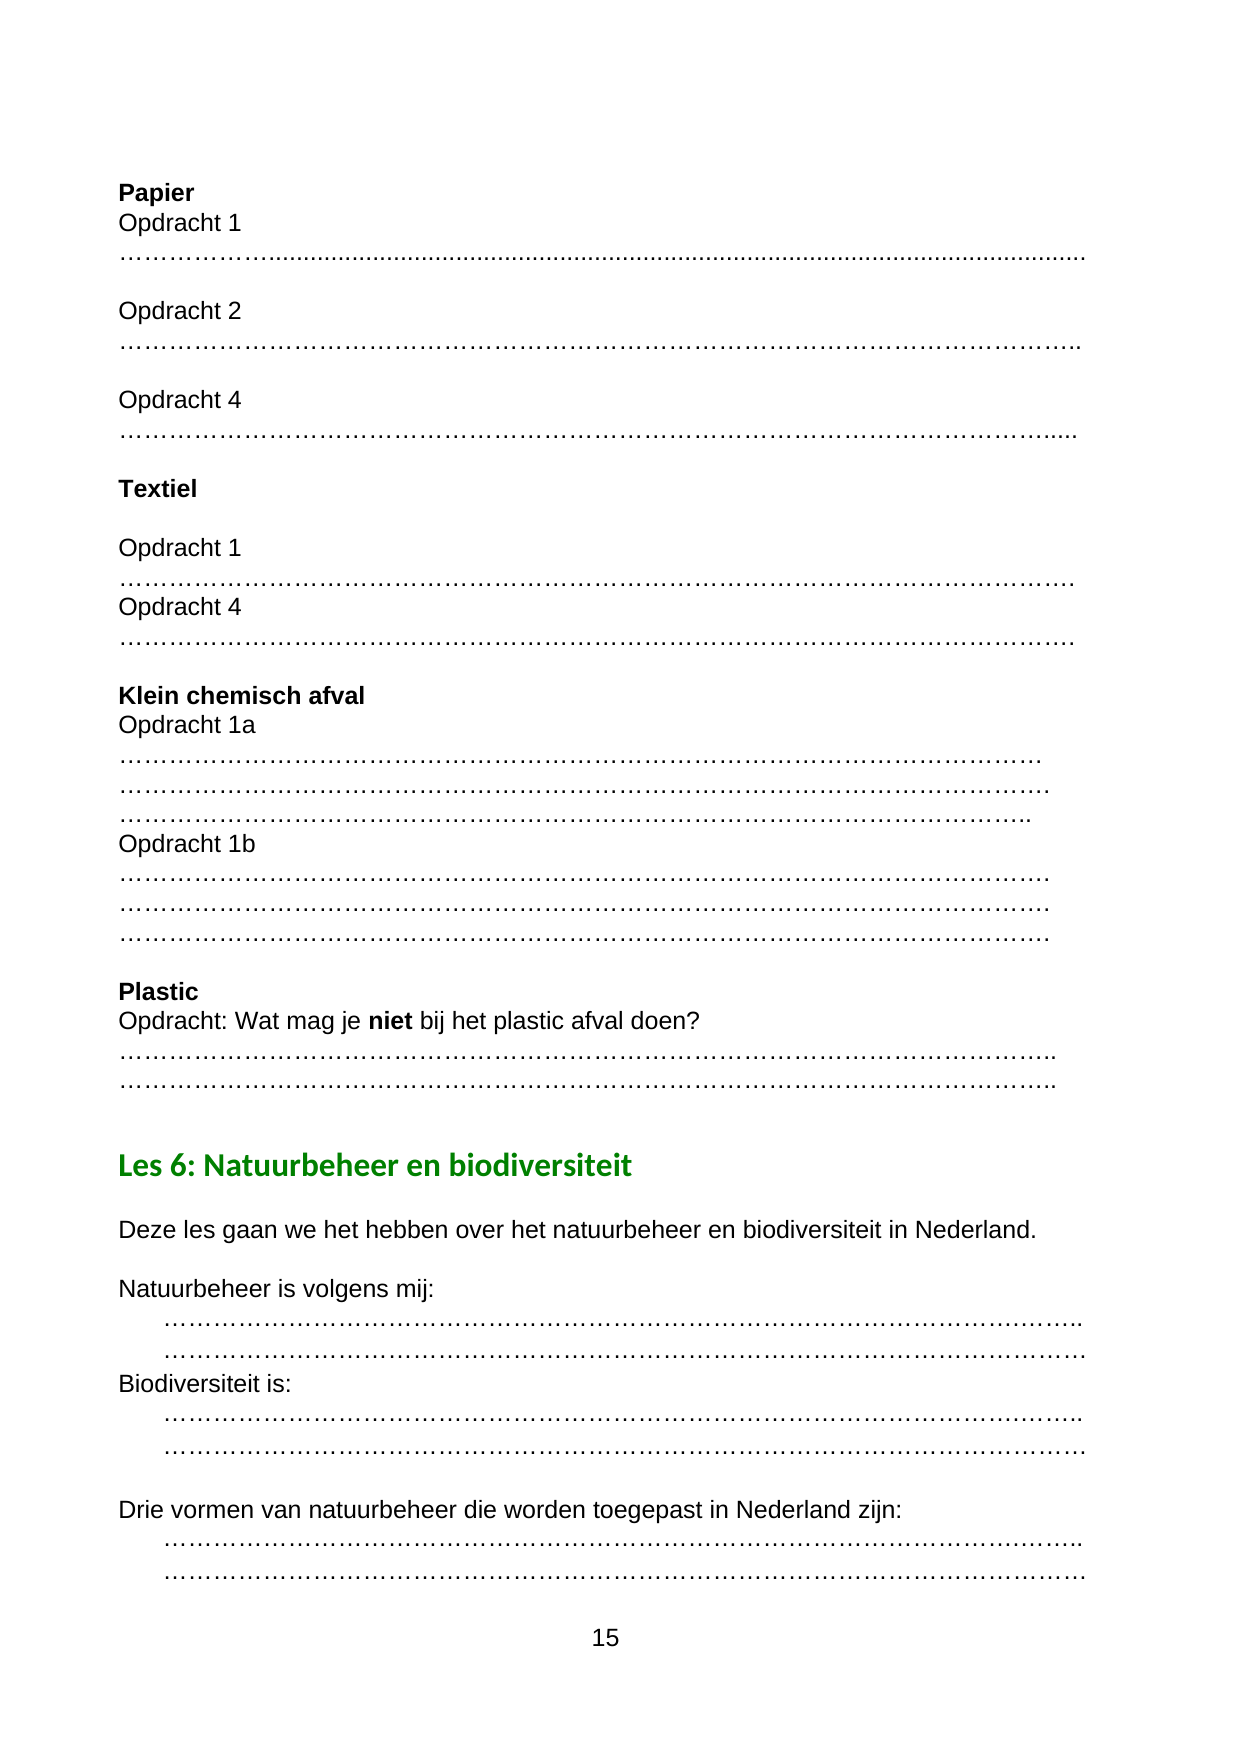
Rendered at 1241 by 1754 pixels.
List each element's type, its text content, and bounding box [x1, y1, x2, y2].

subtitle Les 6: Natuurbeheer en biodiversiteit [118, 1144, 1093, 1185]
text …………………………………………………………………………………………………. [118, 858, 1093, 887]
text Deze les gaan we het hebben over het natuurbeheer en biodiversiteit in Nederland. [118, 1214, 1093, 1243]
text ………………………………………………………………………………………………… [162, 1431, 1093, 1460]
text ………………………………………………………………………………………………… [162, 1556, 1093, 1585]
text …………………………………………………………………………………………………. [118, 769, 1093, 798]
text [118, 325, 1093, 355]
text …………………………………………………………………………………………………. [118, 887, 1093, 917]
text ……………………………………………………………………………………………………. [118, 621, 1093, 651]
text Opdracht 4 [118, 384, 1093, 414]
text ………………………………………………………………………………………….…….. [162, 1398, 1093, 1427]
text ………………………………………………………………………………………………… [118, 739, 1093, 769]
text ………………………………………………………………………………………….…….. [162, 1302, 1093, 1331]
text ……………………………………………………………………………………………………. [118, 562, 1093, 591]
text Drie vormen van natuurbeheer die worden toegepast in Nederland zijn: [118, 1494, 1093, 1523]
text Opdracht 2 [118, 296, 1093, 325]
text Klein chemisch afval [118, 680, 1093, 710]
text Textiel [118, 473, 1093, 503]
text Opdracht: Wat mag je niet bij het plastic afval doen? [118, 1006, 1093, 1035]
text Plastic [118, 976, 1093, 1006]
text ………………………………………………………………………………………….…….. [162, 1523, 1093, 1552]
text Papier [118, 177, 1093, 207]
text ……………………………………………………………………………………………….. [118, 798, 1093, 828]
text Opdracht 4 [118, 591, 1093, 621]
text …………………………………………………………………………………………………. [118, 917, 1093, 946]
text Opdracht 1a [118, 710, 1093, 739]
text Opdracht 1 [118, 207, 1093, 236]
text ………………………………………………………………………………………………….. [118, 1035, 1093, 1065]
text Natuurbeheer is volgens mij: [118, 1273, 1093, 1302]
text …………………………………………………………………………………………………..... [118, 414, 1093, 443]
text Opdracht 1b [118, 828, 1093, 858]
text Opdracht 1 [118, 532, 1093, 562]
text ………………...................................................................................................................... [118, 236, 1093, 266]
text ………………………………………………………………………………………………… [162, 1336, 1093, 1364]
text Biodiversiteit is: [118, 1368, 1093, 1398]
text ………………………………………………………………………………………………….. [118, 1065, 1093, 1094]
